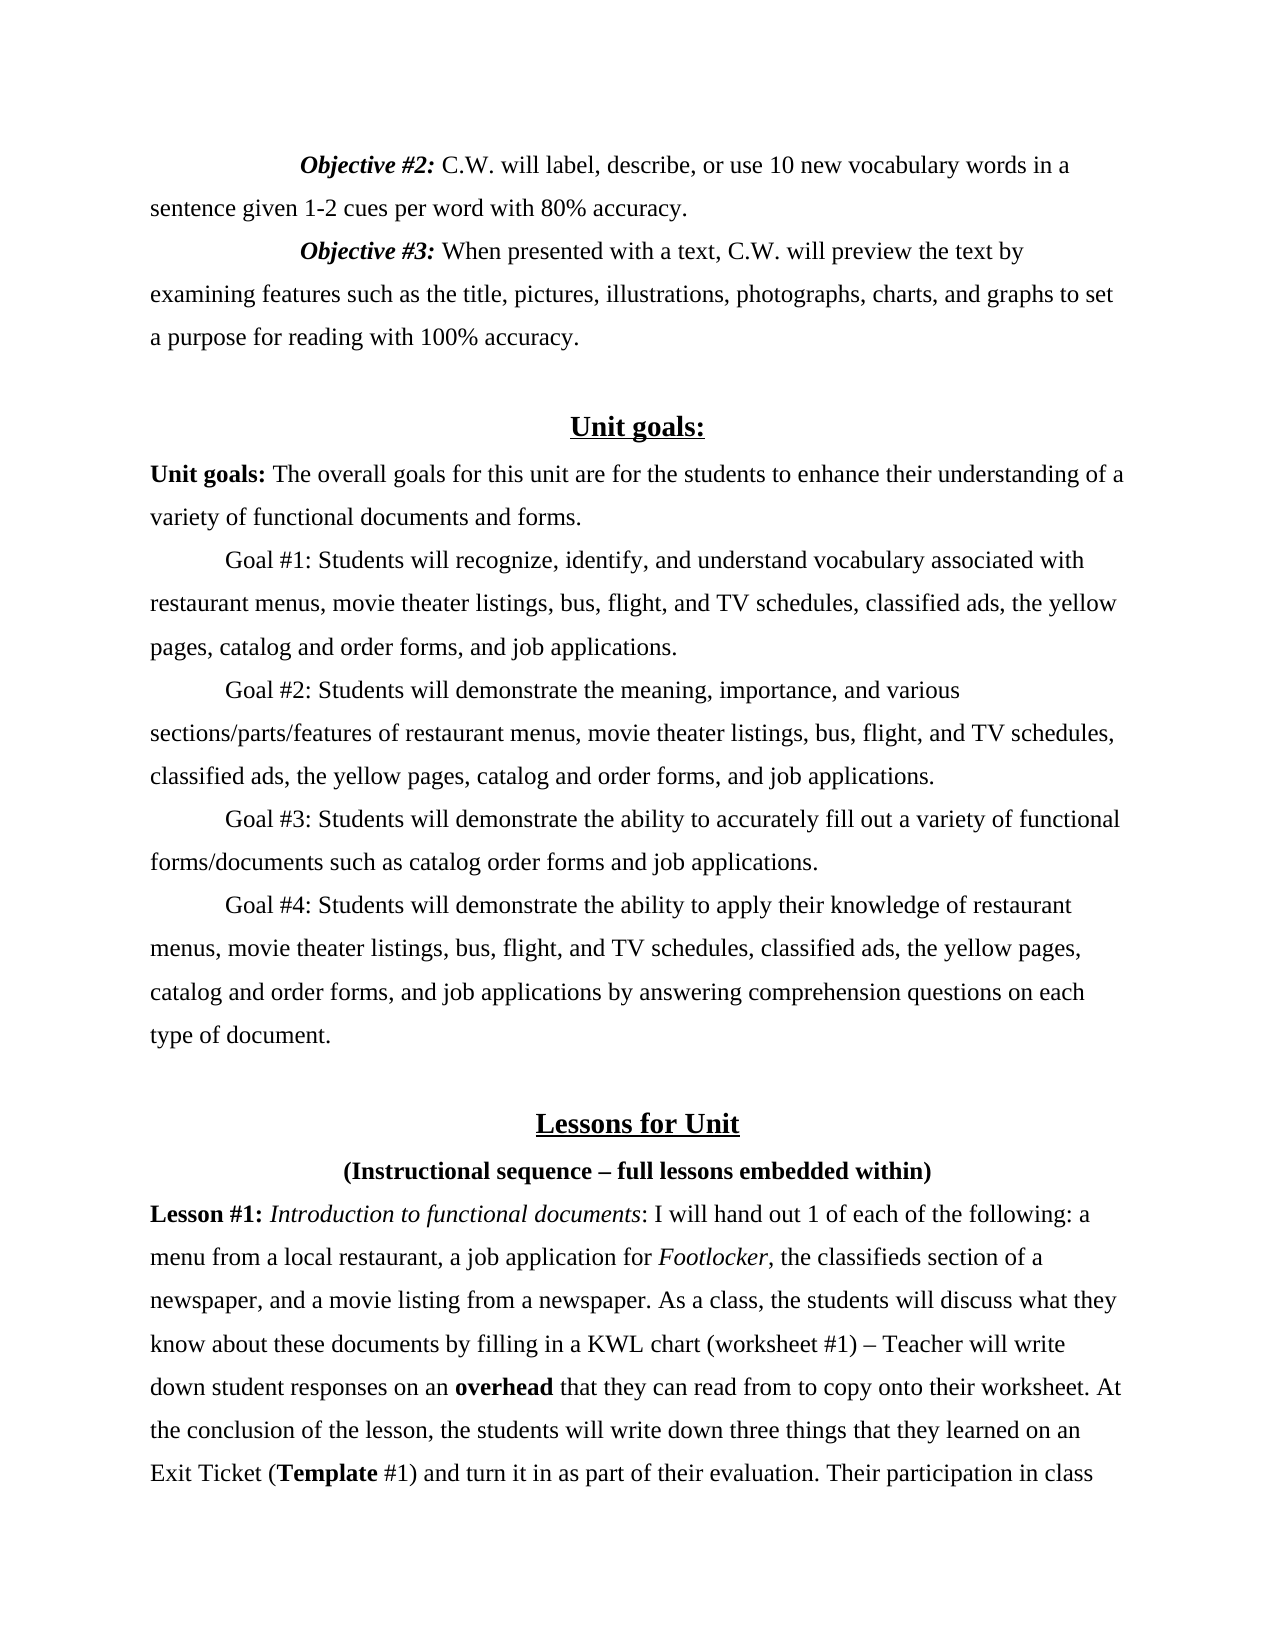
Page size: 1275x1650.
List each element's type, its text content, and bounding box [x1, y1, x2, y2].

text Goal #4: Students will demonstrate the ability to apply their knowledge of restaurant menus, movie theater listings, bus, flight, and TV schedules, classified ads, the yellow pages, catalog and order forms, and job applications by answering comprehension questions on each type of document. [150, 890, 1125, 1048]
text Goal #1: Students will recognize, identify, and understand vocabulary associated with restaurant menus, movie theater listings, bus, flight, and TV schedules, classified ads, the yellow pages, catalog and order forms, and job applications. [150, 545, 1125, 660]
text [150, 1199, 1125, 1487]
text Lessons for Unit [150, 1106, 1125, 1139]
text Unit goals: [150, 409, 1125, 442]
text Goal #2: Students will demonstrate the meaning, importance, and various sections/parts/features of restaurant menus, movie theater listings, bus, flight, and TV schedules, classified ads, the yellow pages, catalog and order forms, and job applications. [150, 675, 1125, 790]
text Unit goals: The overall goals for this unit are for the students to enhance their understanding of a variety of functional documents and forms. [150, 459, 1125, 531]
text Goal #3: Students will demonstrate the ability to accurately fill out a variety of functional forms/documents such as catalog order forms and job applications. [150, 804, 1125, 876]
text (Instructional sequence – full lessons embedded within) [150, 1156, 1125, 1185]
text Objective #2: C.W. will label, describe, or use 10 new vocabulary words in a sentence given 1-2 cues per word with 80% accuracy. [150, 150, 1125, 222]
text Objective #3: When presented with a text, C.W. will preview the text by examining features such as the title, pictures, illustrations, photographs, charts, and graphs to set a purpose for reading with 100% accuracy. [150, 236, 1125, 351]
